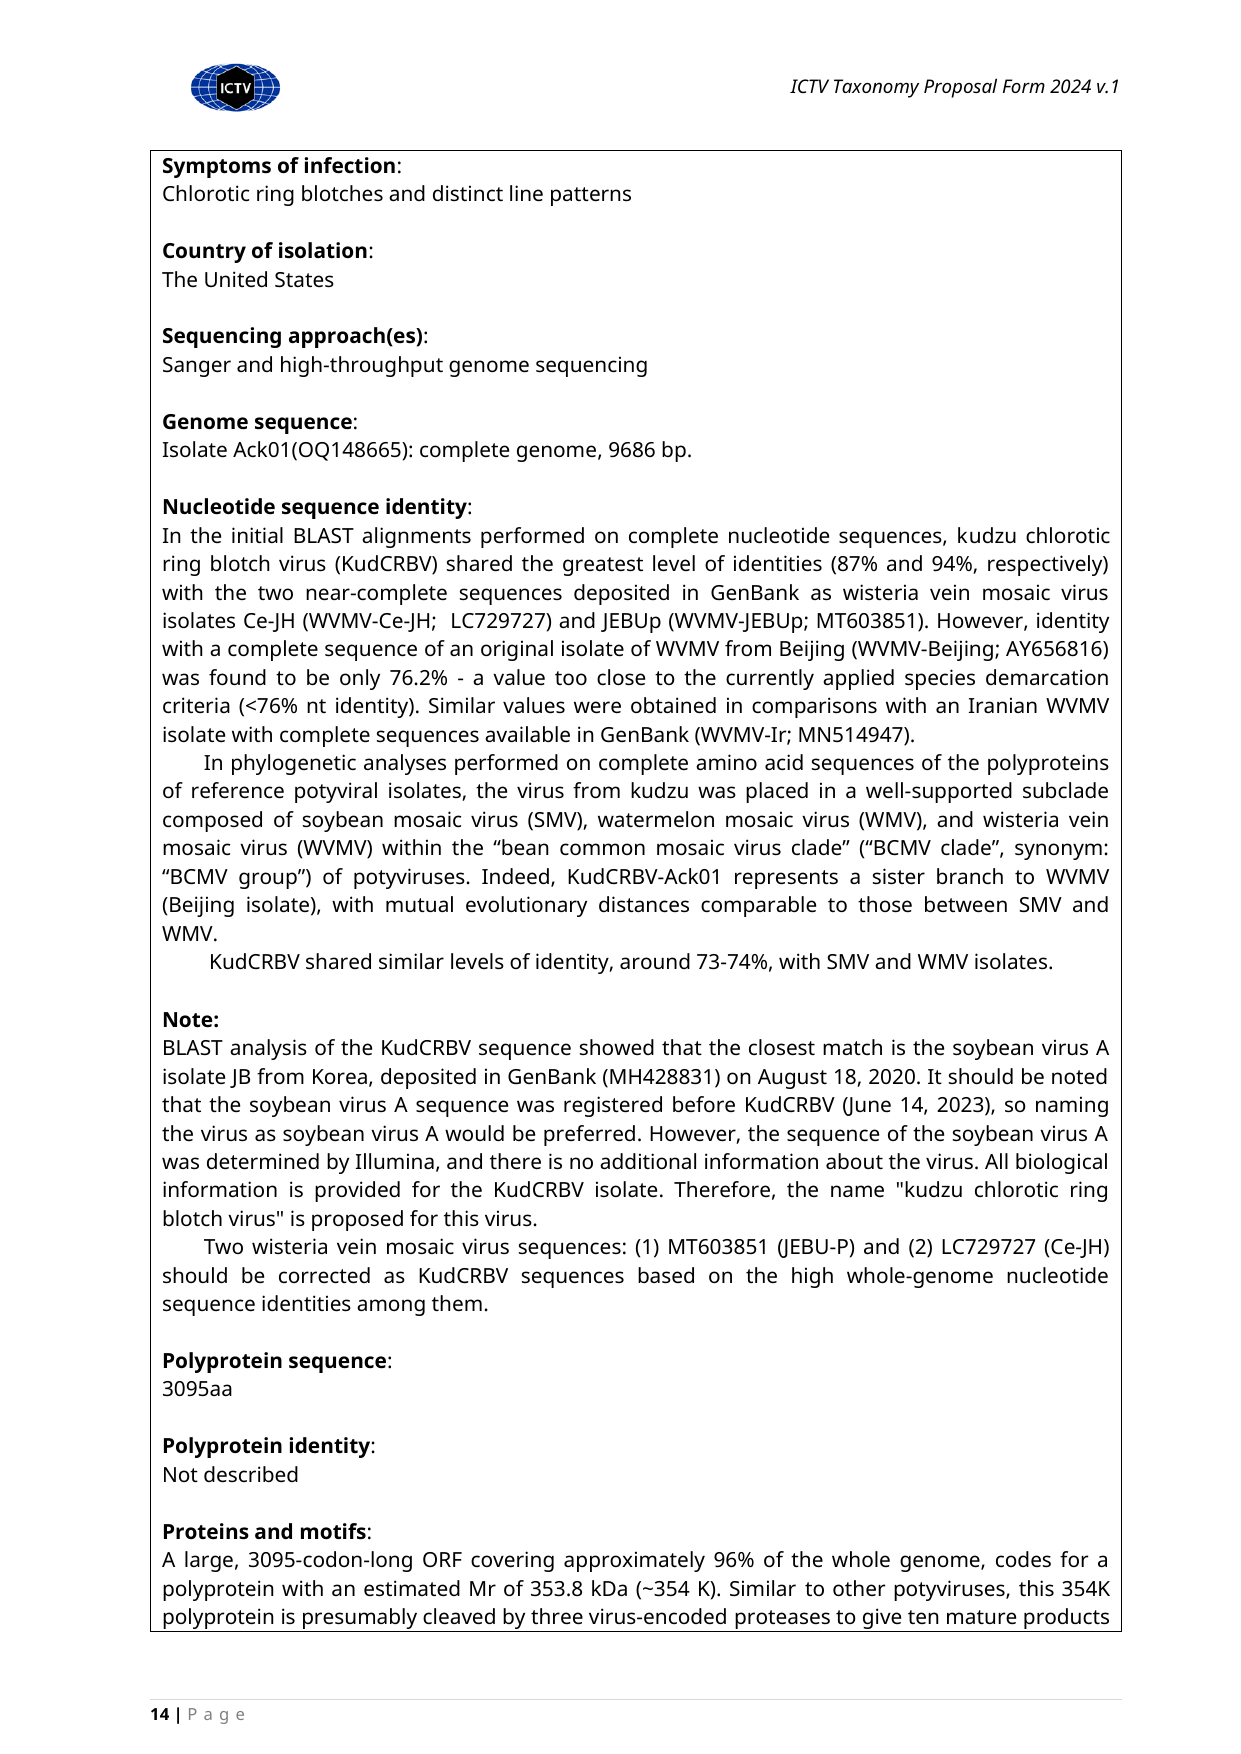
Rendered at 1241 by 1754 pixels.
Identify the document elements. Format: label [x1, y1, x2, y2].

table_cell [151, 151, 1121, 1631]
picture [190, 56, 282, 113]
